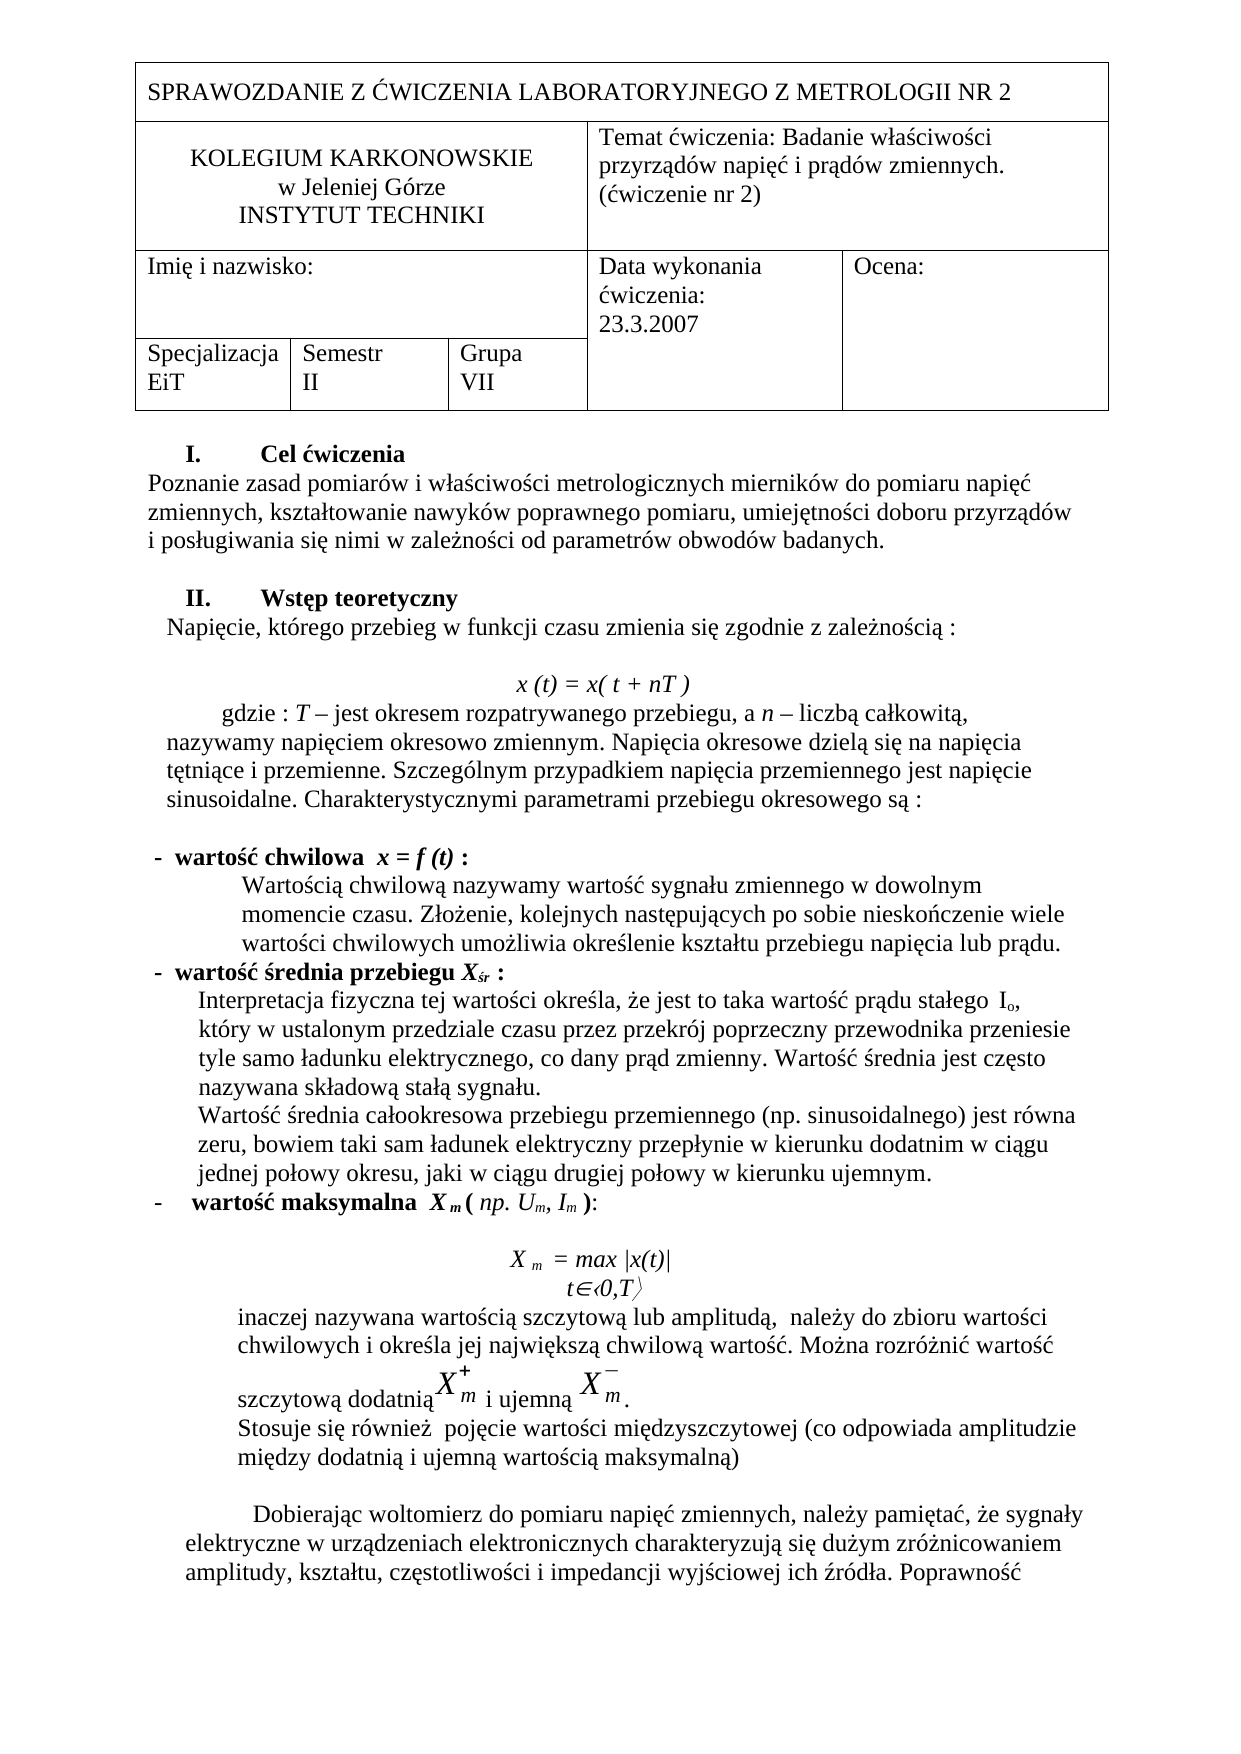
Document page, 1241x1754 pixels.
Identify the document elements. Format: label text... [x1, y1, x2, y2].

text między dodatnią i ujemną wartością maksymalną) [162, 1442, 1093, 1471]
text nazywana składową stałą sygnału. [192, 1072, 1093, 1101]
text Wartość średnia całookresowa przebiegu przemiennego (np. sinusoidalnego) jest równa [148, 1101, 1093, 1129]
text inaczej nazywana wartością szczytową lub amplitudą, należy do zbioru wartości [162, 1302, 1093, 1331]
table_cell KOLEGIUM KARKONOWSKIE w Jeleniej Górze INSTYTUT TECHNIKI [136, 122, 587, 250]
text Stosuje się również pojęcie wartości międzyszczytowej (co odpowiada amplitudzie [162, 1413, 1093, 1442]
text Napięcie, którego przebieg w funkcji czasu zmienia się zgodnie z zależnością : [148, 612, 1093, 641]
text Dobierając woltomierz do pomiaru napięć zmiennych, należy pamiętać, że sygnały [148, 1499, 1093, 1528]
text który w ustalonym przedziale czasu przez przekrój poprzeczny przewodnika przeniesie [192, 1014, 1093, 1043]
text x (t) = x( t + nT ) [443, 669, 1093, 698]
text jednej połowy okresu, jaki w ciągu drugiej połowy w kierunku ujemnym. [148, 1158, 1093, 1187]
table_cell Imię i nazwisko: [136, 251, 587, 337]
list Cel ćwiczenia [185, 439, 1093, 468]
text amplitudy, kształtu, częstotliwości i impedancji wyjściowej ich źródła. Poprawność [148, 1557, 1093, 1586]
table_cell Ocena: [843, 251, 1108, 409]
table_cell Semestr II [291, 339, 448, 409]
text szczytową dodatnią i ujemną . [162, 1359, 1093, 1413]
text i posługiwania się nimi w zależności od parametrów obwodów badanych. [148, 526, 1093, 554]
text Poznanie zasad pomiarów i właściwości metrologicznych mierników do pomiaru napięć zmiennych, kształtowanie nawyków poprawnego pomiaru, umiejętności doboru przyrządów [148, 468, 1093, 526]
table_cell Data wykonania ćwiczenia: 23.3.2007 [588, 251, 842, 409]
text sinusoidalne. Charakterystycznymi parametrami przebiegu okresowego są : [148, 784, 1093, 813]
table_cell Temat ćwiczenia: Badanie właściwości przyrządów napięć i prądów zmiennych. (ćwiczenie nr 2) [588, 122, 1108, 250]
text tętniące i przemienne. Szczególnym przypadkiem napięcia przemiennego jest napięcie [148, 756, 1093, 784]
text nazywamy napięciem okresowo zmiennym. Napięcia okresowe dzielą się na napięcia [148, 727, 1093, 756]
text chwilowych i określa jej największą chwilową wartość. Można rozróżnić wartość [162, 1331, 1093, 1359]
list Wstęp teoretyczny [185, 583, 1093, 612]
text gdzie : T – jest okresem rozpatrywanego przebiegu, a n – liczbą całkowitą, [148, 698, 1093, 727]
text t0,T [154, 1273, 1093, 1302]
text momencie czasu. Złożenie, kolejnych następujących po sobie nieskończenie wiele [148, 899, 1093, 928]
table_cell Specjalizacja EiT [136, 339, 290, 409]
list wartość maksymalna X m ( np. Um, Im ): [154, 1187, 1093, 1216]
text wartości chwilowych umożliwia określenie kształtu przebiegu napięcia lub prądu. [148, 928, 1093, 957]
text elektryczne w urządzeniach elektronicznych charakteryzują się dużym zróżnicowaniem [148, 1528, 1093, 1557]
table_cell Grupa VII [449, 339, 587, 409]
text Wartością chwilową nazywamy wartość sygnału zmiennego w dowolnym [148, 871, 1093, 899]
text Interpretacja fizyczna tej wartości określa, że jest to taka wartość prądu stałego Io, [148, 986, 1093, 1014]
text X m = max |x(t)| [154, 1244, 1093, 1273]
text tyle samo ładunku elektrycznego, co dany prąd zmienny. Wartość średnia jest często [192, 1043, 1093, 1072]
text - wartość chwilowa x = f (t) : [148, 842, 1093, 871]
table_header SPRAWOZDANIE Z ĆWICZENIA LABORATORYJNEGO Z METROLOGII NR 2 [136, 63, 1108, 121]
text - wartość średnia przebiegu Xśr : [154, 957, 1093, 986]
text zeru, bowiem taki sam ładunek elektryczny przepłynie w kierunku dodatnim w ciągu [148, 1129, 1093, 1158]
